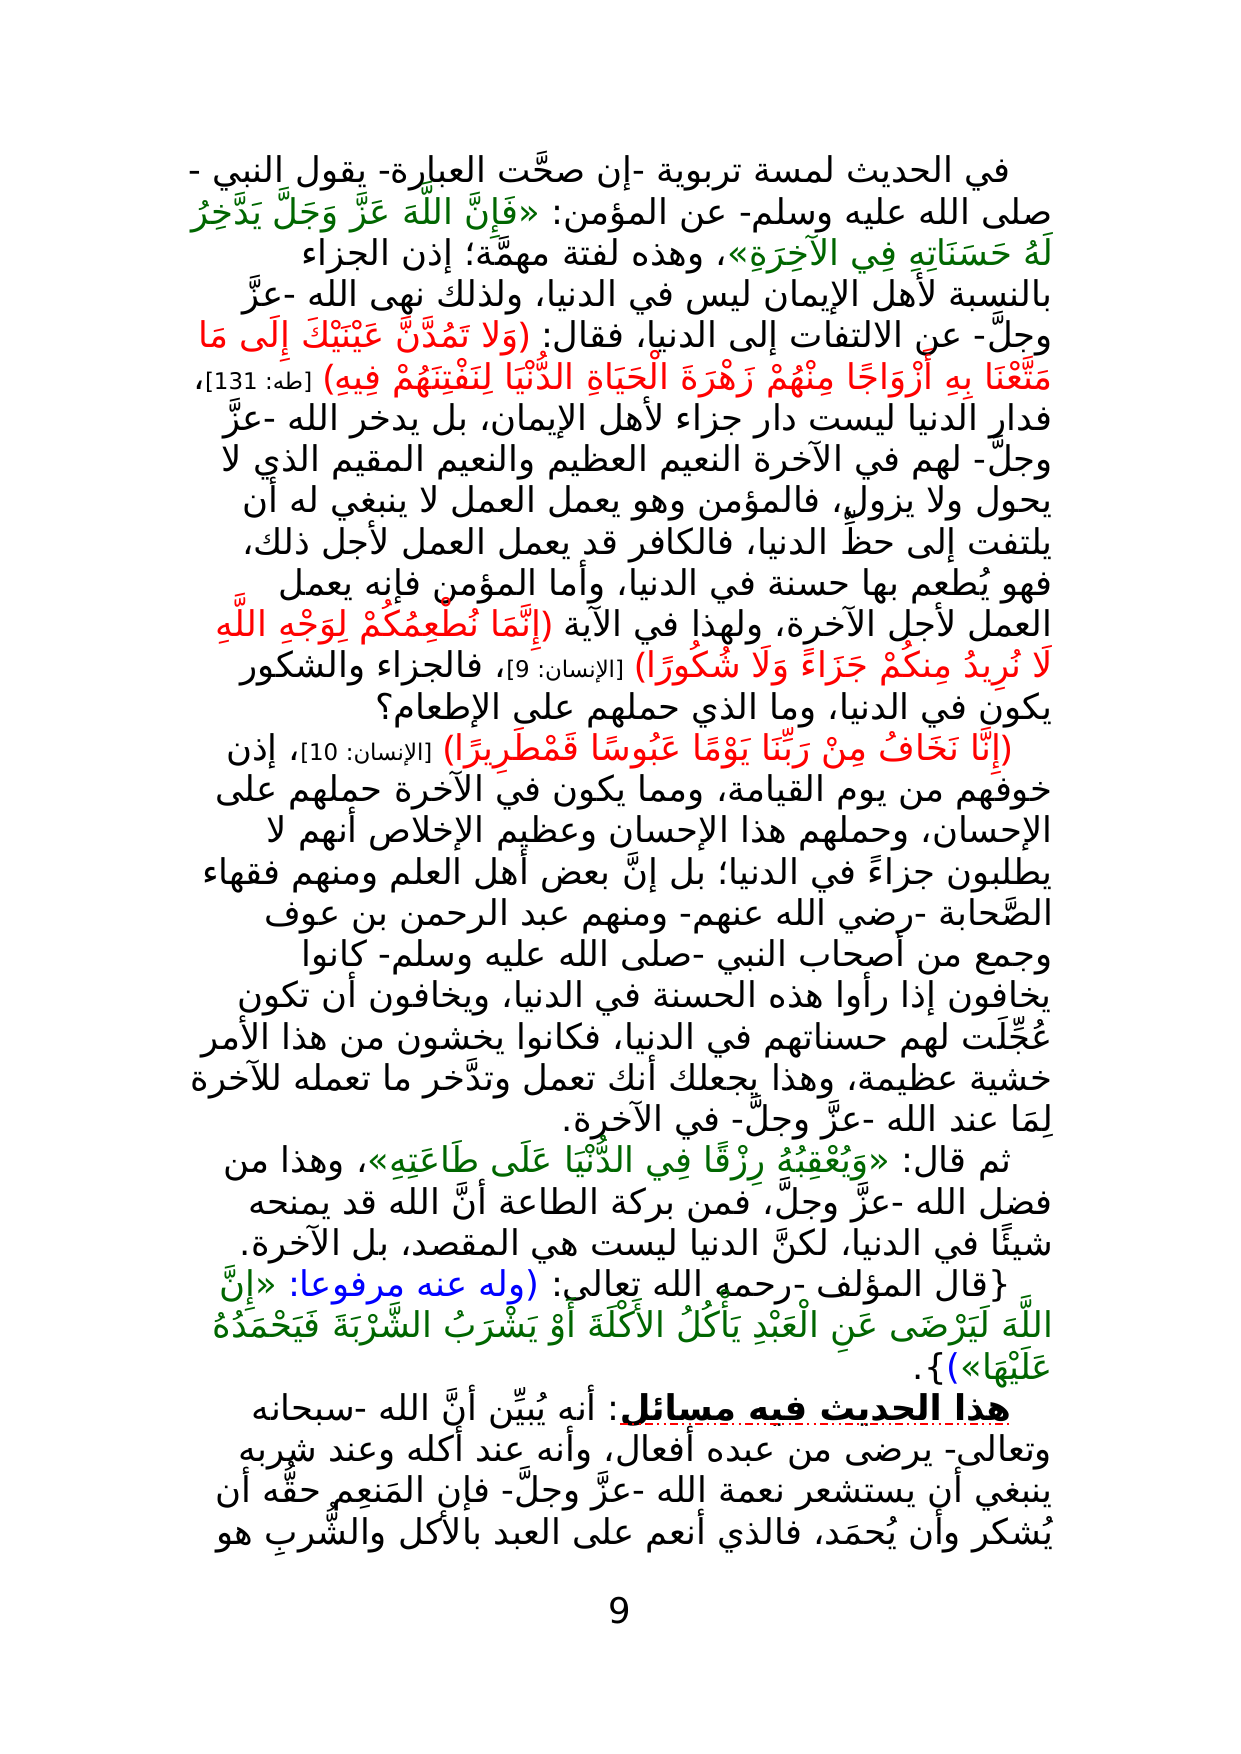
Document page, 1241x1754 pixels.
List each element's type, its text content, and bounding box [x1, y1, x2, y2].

text ﴿إِنَّا نَخَافُ مِنْ رَبِّنَا يَوْمًا عَبُوسًا قَمْطَرِيرًا﴾ [الإنسان: 10]، إذن خوفهم من يوم القيامة، ومما يكون في الآخرة حملهم على الإحسان، وحملهم هذا الإحسان وعظيم الإخلاص أنهم لا يطلبون جزاءً في الدنيا؛ بل إنَّ بعض أهل العلم ومنهم فقهاء الصَّحابة -رضي الله عنهم- ومنهم عبد الرحمن بن عوف وجمع من أصحاب النبي -صلى الله عليه وسلم- كانوا يخافون إذا رأوا هذه الحسنة في الدنيا، ويخافون أن تكون عُجِّلَت لهم حسناتهم في الدنيا، فكانوا يخشون من هذا الأمر خشية عظيمة، وهذا يجعلك أنك تعمل وتدَّخر ما تعمله للآخرة لِمَا عند الله -عزَّ وجلَّ- في الآخرة. [187, 727, 1053, 1140]
text في الحديث لمسة تربوية -إن صحَّت العبارة- يقول النبي -صلى الله عليه وسلم- عن المؤمن: «فَإِنَّ اللَّهَ عَزَّ وَجَلَّ يَدَّخِرُ لَهُ حَسَنَاتِهِ فِي الآخِرَةِ»، وهذه لفتة مهمَّة؛ إذن الجزاء بالنسبة لأهل الإيمان ليس في الدنيا، ولذلك نهى الله -عزَّ وجلَّ- عن الالتفات إلى الدنيا، فقال: ﴿وَلا تَمُدَّنَّ عَيْنَيْكَ إِلَى مَا مَتَّعْنَا بِهِ أَزْوَاجًا مِنْهُمْ زَهْرَةَ الْحَيَاةِ الدُّنْيَا لِنَفْتِنَهُمْ فِيهِ﴾ [طه: 131]، فدار الدنيا ليست دار جزاء لأهل الإيمان، بل يدخر الله -عزَّ وجلَّ- لهم في الآخرة النعيم العظيم والنعيم المقيم الذي لا يحول ولا يزول، فالمؤمن وهو يعمل العمل لا ينبغي له أن يلتفت إلى حظِّ الدنيا، فالكافر قد يعمل العمل لأجل ذلك، فهو يُطعم بها حسنة في الدنيا، وأما المؤمن فإنه يعمل العمل لأجل الآخرة، ولهذا في الآية ﴿إِنَّمَا نُطْعِمُكُمْ لِوَجْهِ اللَّهِ لَا نُرِيدُ مِنكُمْ جَزَاءً وَلَا شُكُورًا﴾ [الإنسان: 9]، فالجزاء والشكور يكون في الدنيا، وما الذي حملهم على الإطعام؟ [187, 150, 1053, 727]
text {قال المؤلف -رحمه الله تعالى: (وله عنه مرفوعا: «إِنَّ اللَّهَ لَيَرْضَى عَنِ الْعَبْدِ يَأْكُلُ الأَكْلَةَ أَوْ يَشْرَبُ الشَّرْبَةَ فَيَحْمَدُهُ عَلَيْهَا»)}. [187, 1264, 1053, 1387]
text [187, 1387, 1053, 1552]
text ثم قال: «وَيُعْقِبُهُ رِزْقًا فِي الدُّنْيَا عَلَى طَاعَتِهِ»، وهذا من فضل الله -عزَّ وجلَّ، فمن بركة الطاعة أنَّ الله قد يمنحه شيئًا في الدنيا، لكنَّ الدنيا ليست هي المقصد، بل الآخرة. [187, 1140, 1053, 1264]
